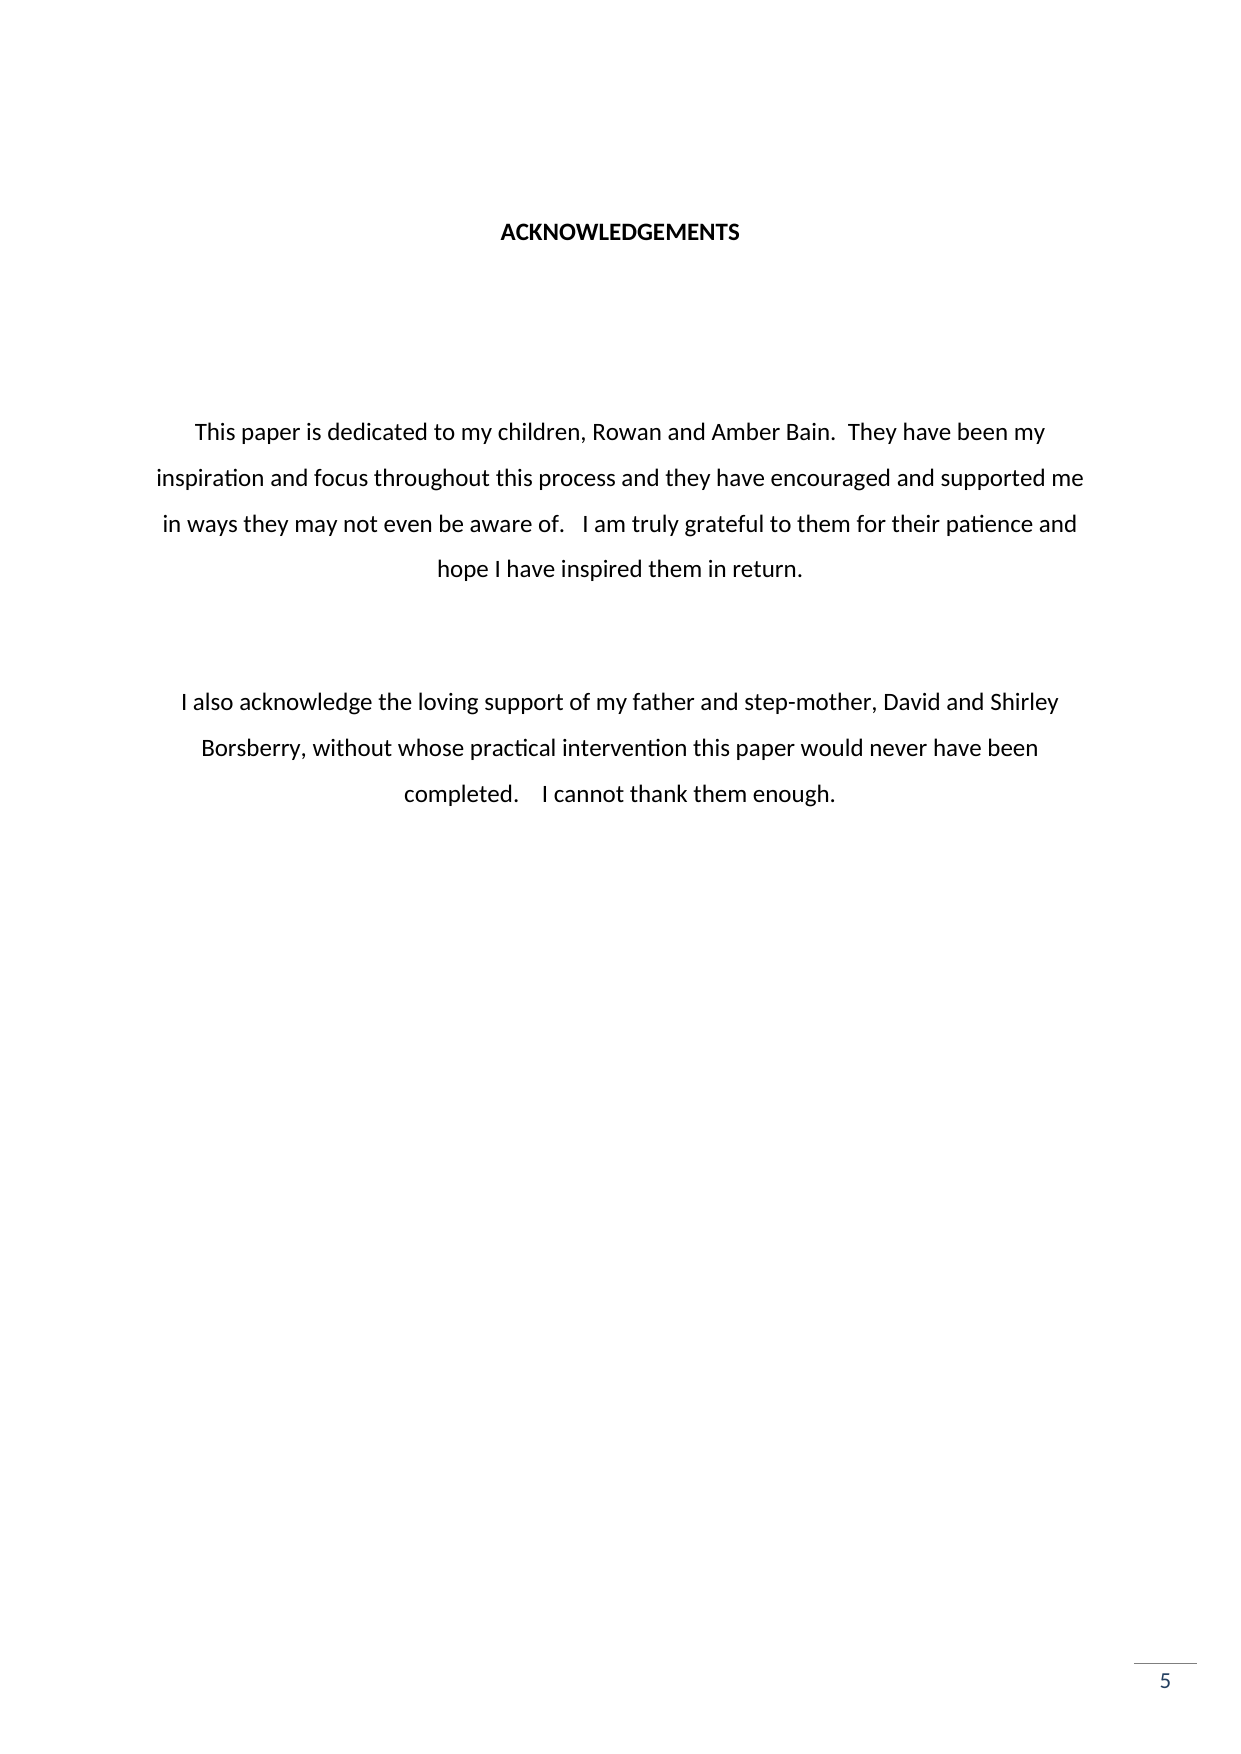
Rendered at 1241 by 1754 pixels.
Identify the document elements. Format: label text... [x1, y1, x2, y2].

text I also acknowledge the loving support of my father and step-mother, David and Shirley Borsberry, without whose practical intervention this paper would never have been completed. I cannot thank them enough. [150, 687, 1090, 808]
text This paper is dedicated to my children, Rowan and Amber Bain. They have been my inspiration and focus throughout this process and they have encouraged and supported me in ways they may not even be aware of. I am truly grateful to them for their patience and hope I have inspired them in return. [150, 416, 1090, 584]
text ACKNOWLEDGEMENTS [150, 217, 1090, 247]
